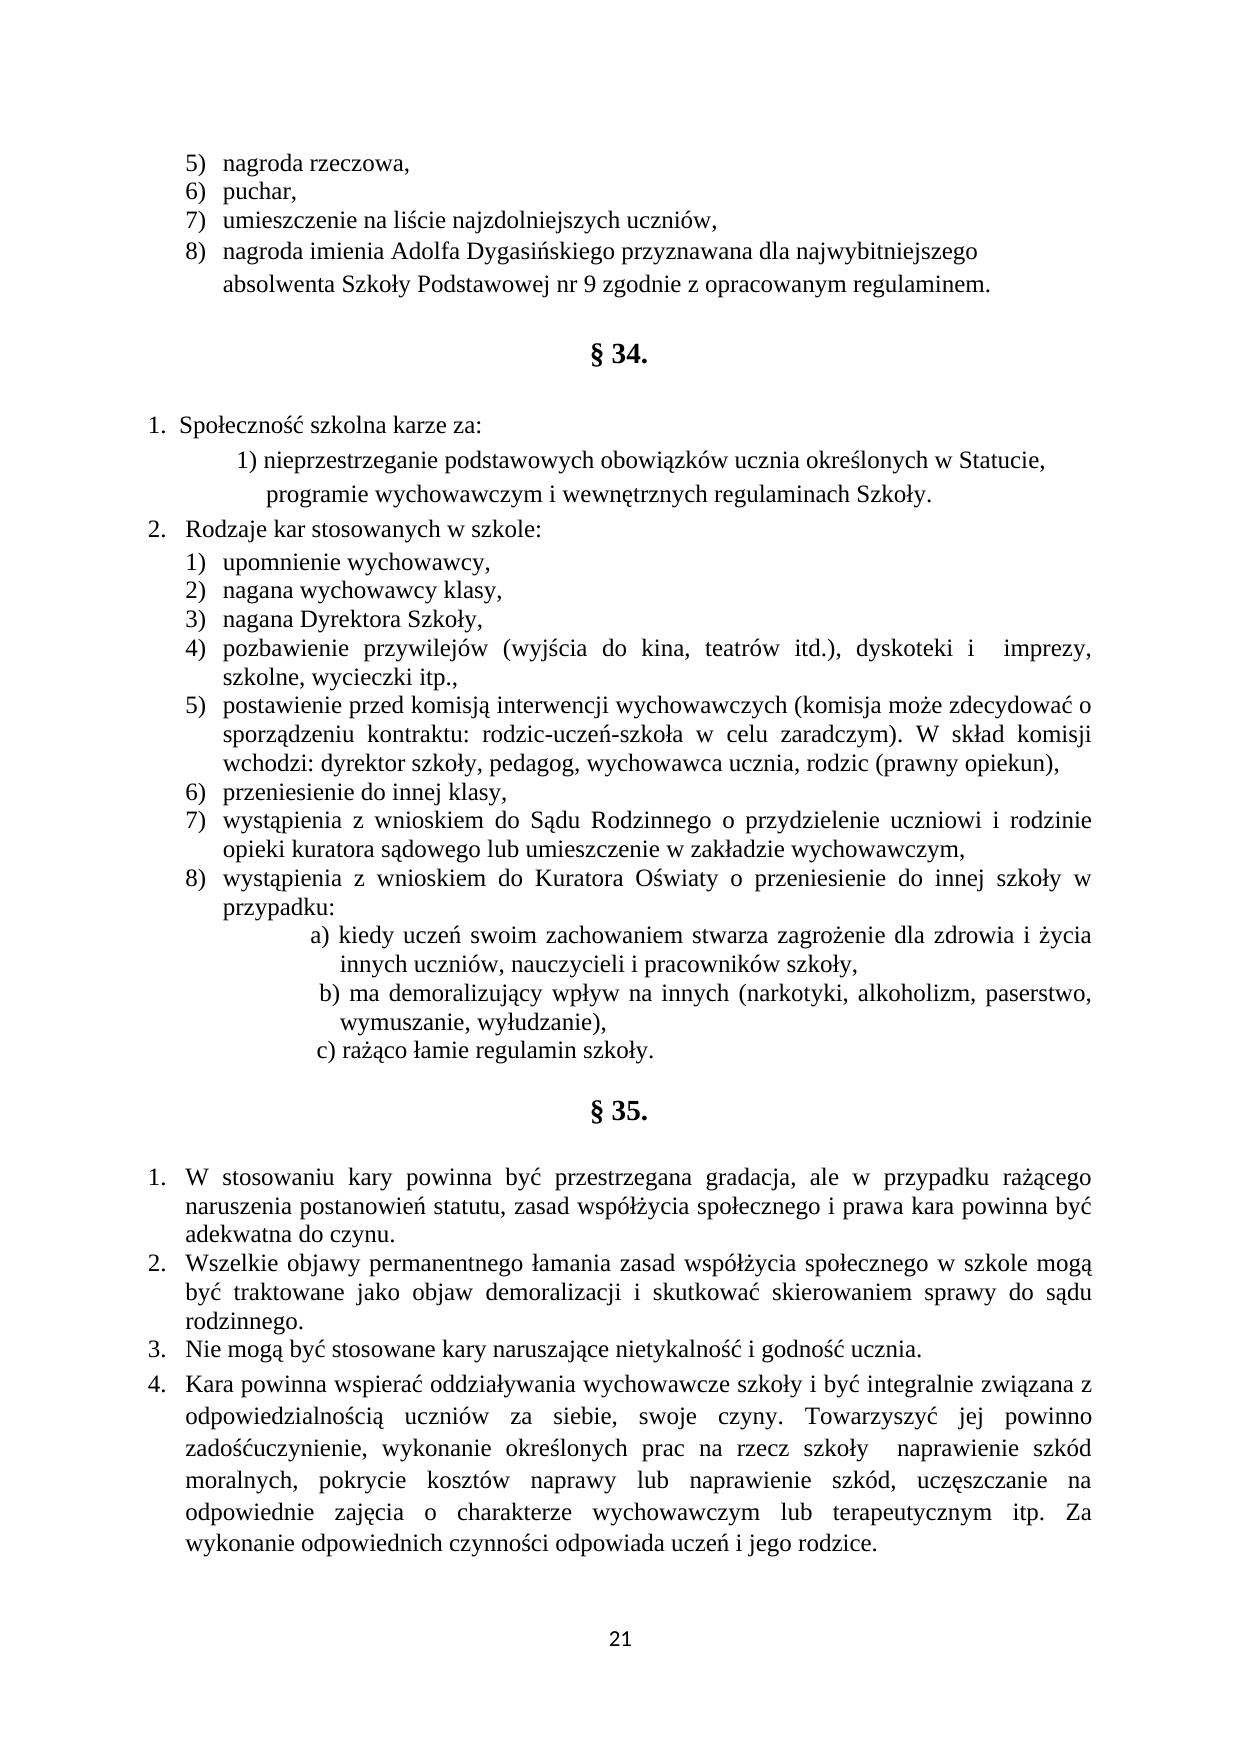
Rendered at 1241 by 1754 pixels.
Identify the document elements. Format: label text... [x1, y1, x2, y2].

list nagana wychowawcy klasy, [185, 576, 1093, 604]
list pozbawienie przywilejów (wyjścia do kina, teatrów itd.), dyskoteki i imprezy, szkolne, wycieczki itp., [185, 633, 1093, 691]
text § 34. [148, 336, 1090, 369]
list Wszelkie objawy permanentnego łamania zasad współżycia społecznego w szkole mogą być traktowane jako objaw demoralizacji i skutkować skierowaniem sprawy do sądu rodzinnego. [148, 1248, 1093, 1334]
text c) rażąco łamie regulamin szkoły. [310, 1036, 1093, 1064]
list wystąpienia z wnioskiem do Sądu Rodzinnego o przydzielenie uczniowi i rodzinie opieki kuratora sądowego lub umieszczenie w zakładzie wychowawczym, [185, 806, 1093, 863]
list postawienie przed komisją interwencji wychowawczych (komisja może zdecydować o sporządzeniu kontraktu: rodzic-uczeń-szkoła w celu zaradczym). W skład komisji wchodzi: dyrektor szkoły, pedagog, wychowawca ucznia, rodzic (prawny opiekun), [185, 691, 1093, 777]
list nagroda rzeczowa, [185, 148, 1093, 176]
list umieszczenie na liście najzdolniejszych uczniów, [185, 205, 1093, 234]
list upomnienie wychowawcy, [185, 547, 1093, 576]
text § 35. [148, 1093, 1090, 1127]
text 1. Społeczność szkolna karze za: [148, 410, 1090, 439]
list puchar, [185, 176, 1093, 205]
list W stosowaniu kary powinna być przestrzegana gradacja, ale w przypadku rażącego naruszenia postanowień statutu, zasad współżycia społecznego i prawa kara powinna być adekwatna do czynu. [148, 1162, 1093, 1248]
list Nie mogą być stosowane kary naruszające nietykalność i godność ucznia. [148, 1334, 1090, 1363]
text a) kiedy uczeń swoim zachowaniem stwarza zagrożenie dla zdrowia i życia innych uczniów, nauczycieli i pracowników szkoły, [310, 921, 1093, 978]
text 1) nieprzestrzeganie podstawowych obowiązków ucznia określonych w Statucie, programie wychowawczym i wewnętrznych regulaminach Szkoły. [236, 445, 1090, 508]
list nagana Dyrektora Szkoły, [185, 604, 1093, 633]
list wystąpienia z wnioskiem do Kuratora Oświaty o przeniesienie do innej szkoły w przypadku: [185, 863, 1093, 921]
list nagroda imienia Adolfa Dygasińskiego przyznawana dla najwybitniejszego absolwenta Szkoły Podstawowej nr 9 zgodnie z opracowanym regulaminem. [185, 236, 1093, 298]
list Kara powinna wspierać oddziaływania wychowawcze szkoły i być integralnie związana z odpowiedzialnością uczniów za siebie, swoje czyny. Towarzyszyć jej powinno zadośćuczynienie, wykonanie określonych prac na rzecz szkoły naprawienie szkód moralnych, pokrycie kosztów naprawy lub naprawienie szkód, uczęszczanie na odpowiednie zajęcia o charakterze wychowawczym lub terapeutycznym itp. Za wykonanie odpowiednich czynności odpowiada uczeń i jego rodzice. [148, 1369, 1093, 1557]
list przeniesienie do innej klasy, [185, 777, 1093, 806]
text 2. Rodzaje kar stosowanych w szkole: [148, 514, 1093, 543]
text b) ma demoralizujący wpływ na innych (narkotyki, alkoholizm, paserstwo, wymuszanie, wyłudzanie), [310, 978, 1093, 1036]
